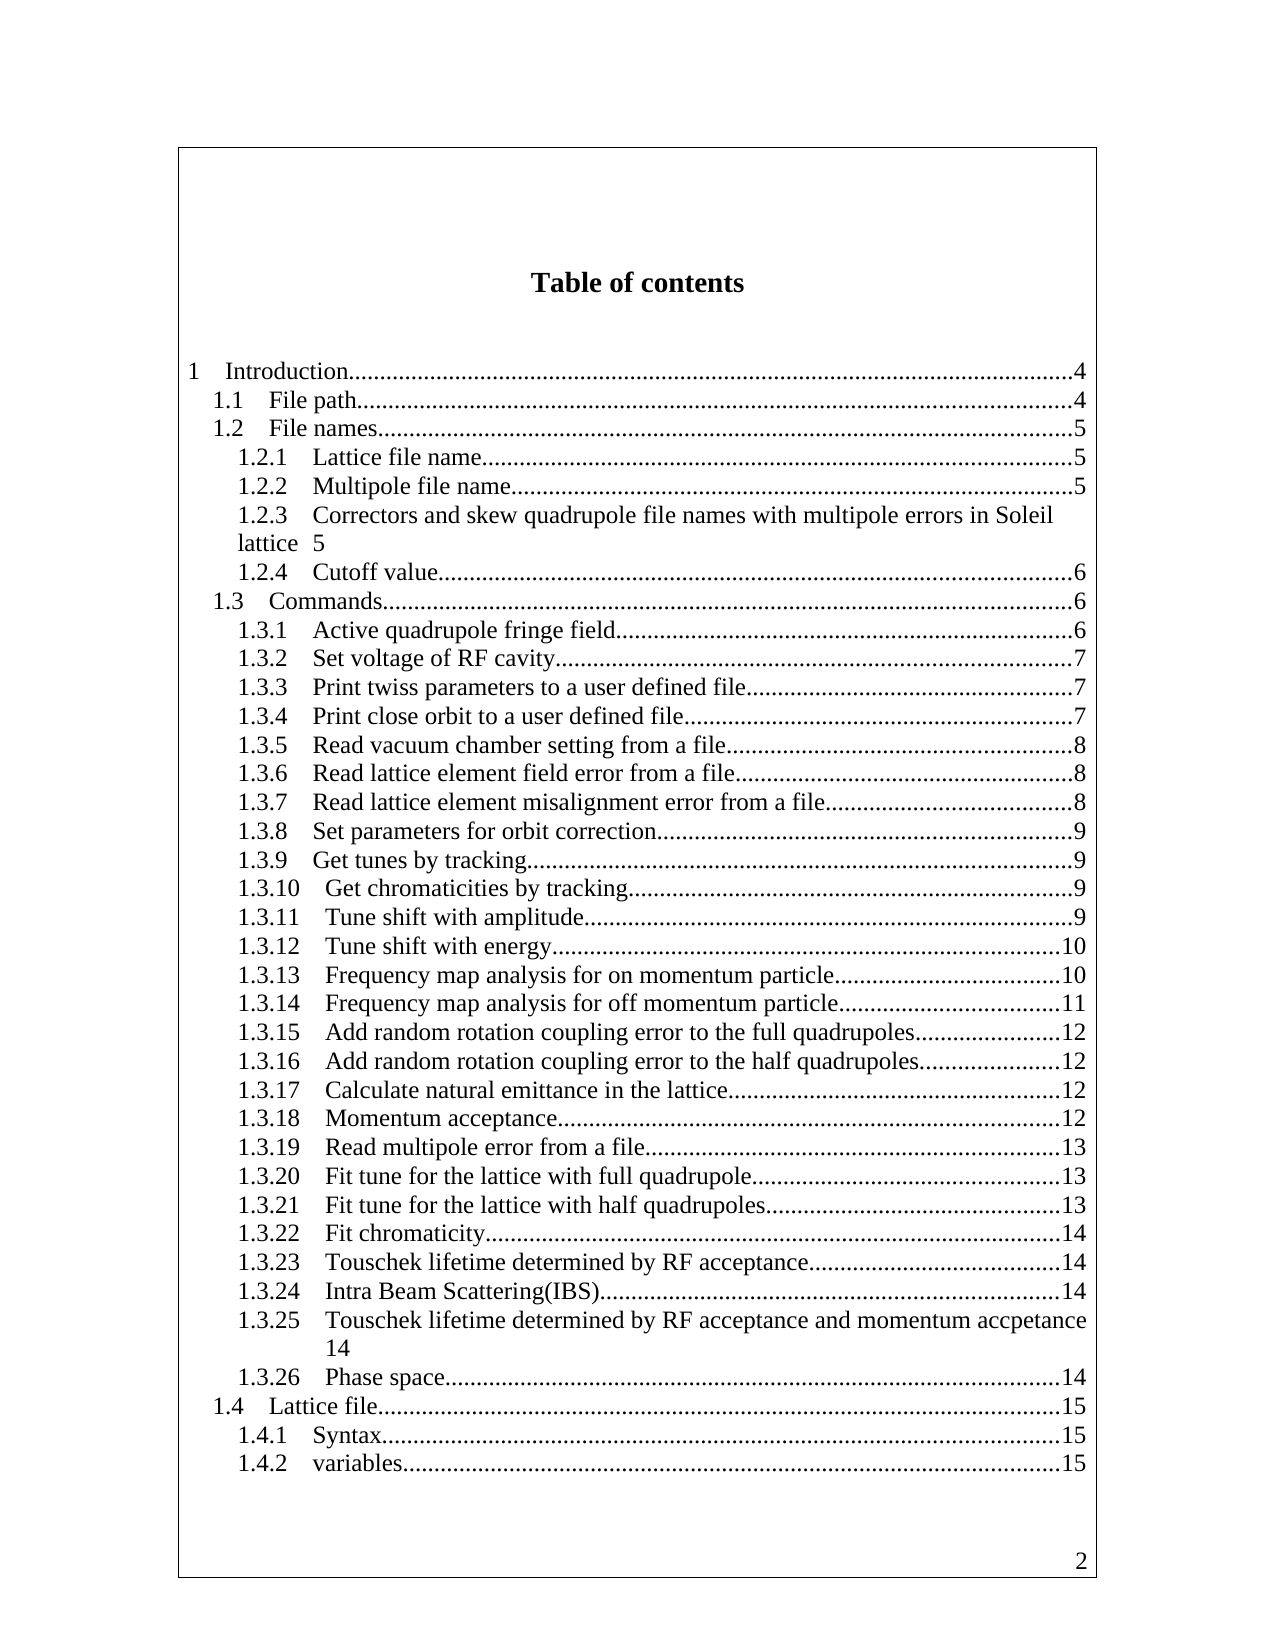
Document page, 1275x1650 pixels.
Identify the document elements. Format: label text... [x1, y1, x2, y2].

text 1.2.2 Multipole file name 5 [237, 471, 1088, 500]
text 1.3.13 Frequency map analysis for on momentum particle 10 [237, 960, 1088, 988]
text 1.2.1 Lattice file name 5 [237, 442, 1088, 471]
text 1.3.25 Touschek lifetime determined by RF acceptance and momentum accpetance 14 [237, 1305, 1088, 1362]
text 1.4.1 Syntax 15 [237, 1420, 1088, 1448]
text 1 Introduction 4 [187, 356, 1088, 385]
text 1.3.19 Read multipole error from a file 13 [237, 1132, 1088, 1161]
text 1.3.14 Frequency map analysis for off momentum particle 11 [237, 988, 1088, 1017]
text 1.4 Lattice file 15 [212, 1391, 1088, 1420]
text Table of contents [187, 265, 1088, 298]
text 1.3.17 Calculate natural emittance in the lattice 12 [237, 1075, 1088, 1103]
text 1.3.26 Phase space 14 [237, 1362, 1088, 1391]
text 1.3.21 Fit tune for the lattice with half quadrupoles 13 [237, 1190, 1088, 1218]
text 1.3.23 Touschek lifetime determined by RF acceptance 14 [237, 1247, 1088, 1276]
text 1.3.16 Add random rotation coupling error to the half quadrupoles 12 [237, 1046, 1088, 1075]
text 1.3.9 Get tunes by tracking 9 [237, 845, 1088, 873]
text 1.3.11 Tune shift with amplitude 9 [237, 902, 1088, 931]
text 1.3.2 Set voltage of RF cavity 7 [237, 643, 1088, 672]
text 1.2 File names 5 [212, 413, 1088, 442]
text 1.3.3 Print twiss parameters to a user defined file 7 [237, 672, 1088, 701]
text 1.3.22 Fit chromaticity 14 [237, 1218, 1088, 1247]
text 1.2.3 Correctors and skew quadrupole file names with multipole errors in Soleil lattice 5 [237, 500, 1088, 557]
text 1.3.6 Read lattice element field error from a file 8 [237, 758, 1088, 787]
text 1.3.8 Set parameters for orbit correction 9 [237, 816, 1088, 845]
text 1.3.10 Get chromaticities by tracking 9 [237, 873, 1088, 902]
text 1.3.15 Add random rotation coupling error to the full quadrupoles 12 [237, 1017, 1088, 1046]
text 1.3.18 Momentum acceptance 12 [237, 1103, 1088, 1132]
text 1.3.12 Tune shift with energy 10 [237, 931, 1088, 960]
text 1.3.20 Fit tune for the lattice with full quadrupole 13 [237, 1161, 1088, 1190]
text 1.3 Commands 6 [212, 586, 1088, 615]
text 1.2.4 Cutoff value 6 [237, 557, 1088, 586]
text 1.1 File path 4 [212, 385, 1088, 413]
text 1.3.7 Read lattice element misalignment error from a file 8 [237, 787, 1088, 816]
text 1.3.24 Intra Beam Scattering(IBS) 14 [237, 1276, 1088, 1305]
text 1.4.2 variables 15 [237, 1448, 1088, 1477]
text 1.3.4 Print close orbit to a user defined file 7 [237, 701, 1088, 730]
text 1.3.5 Read vacuum chamber setting from a file 8 [237, 730, 1088, 758]
text 1.3.1 Active quadrupole fringe field 6 [237, 615, 1088, 643]
